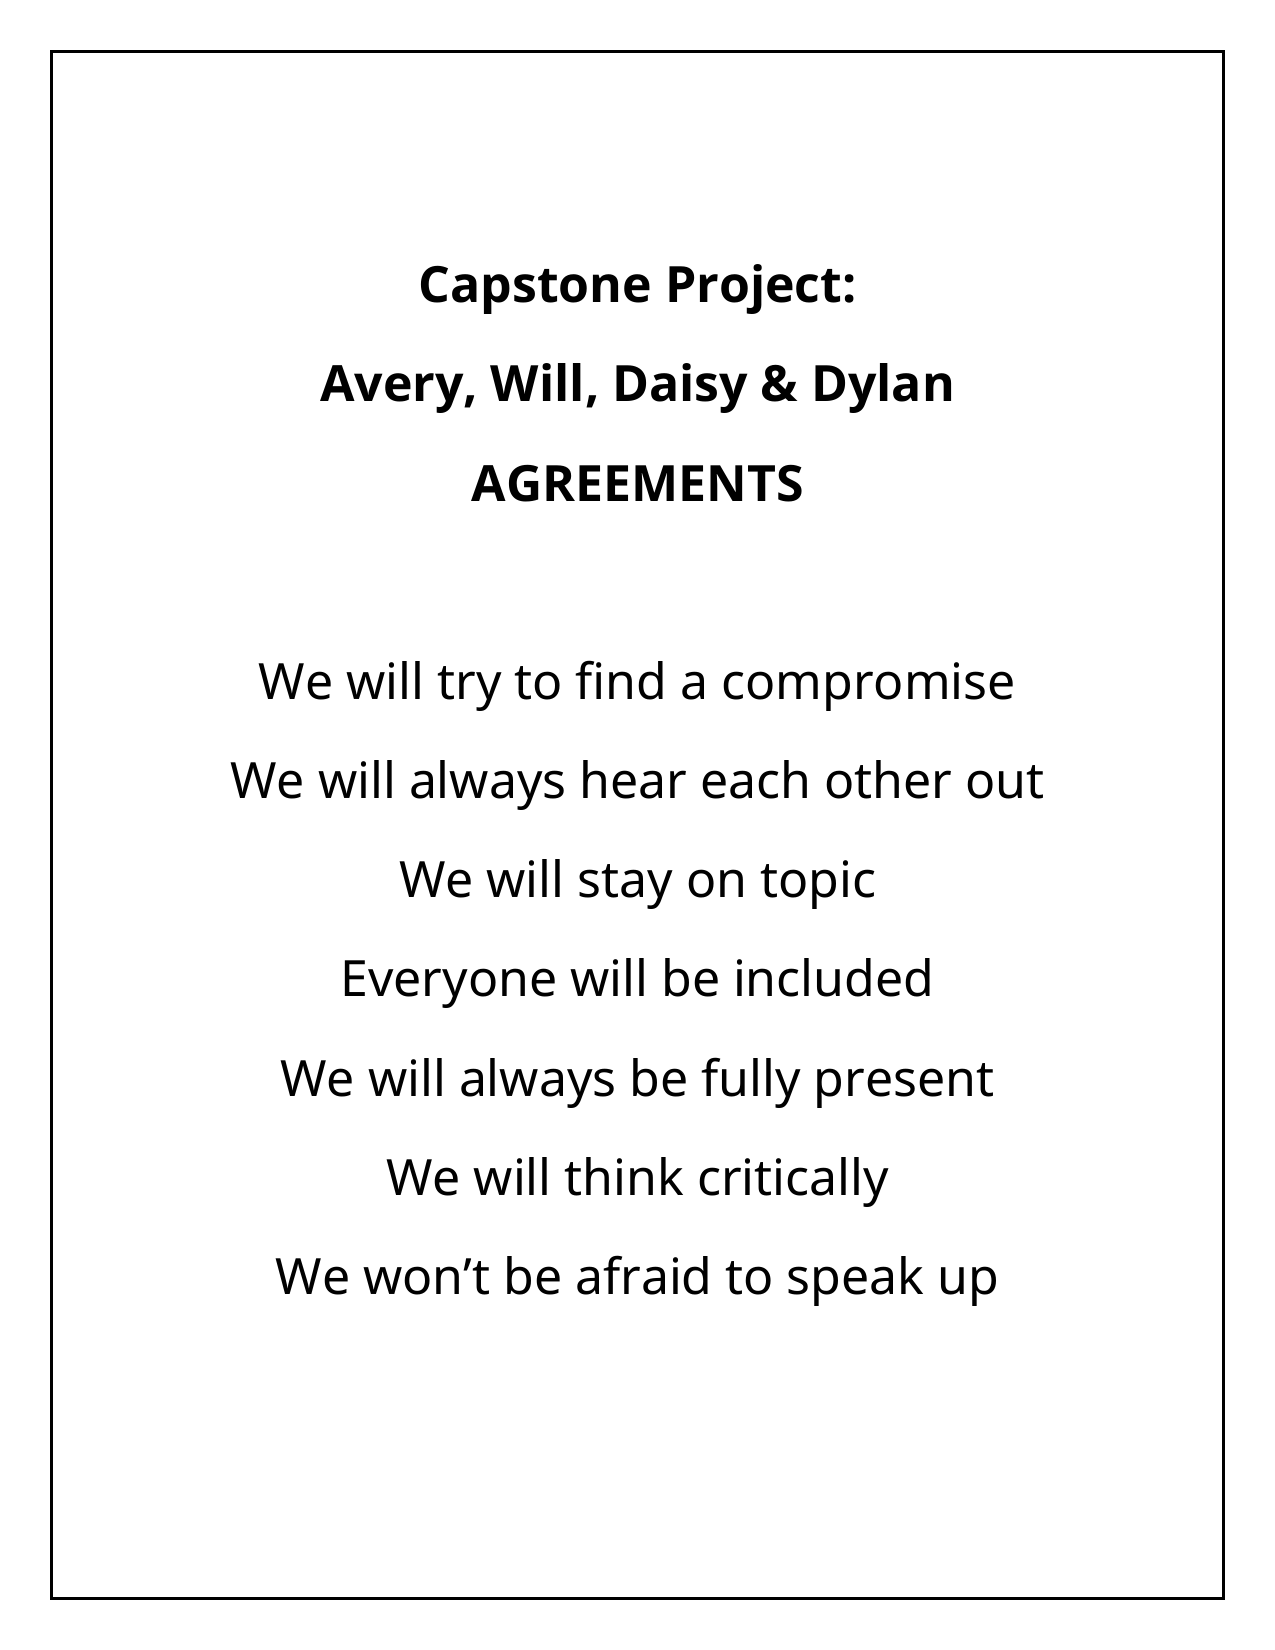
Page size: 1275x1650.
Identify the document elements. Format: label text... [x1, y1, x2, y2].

text We will always hear each other out [150, 745, 1125, 813]
text We will try to find a compromise [150, 646, 1125, 714]
text We will think critically [150, 1142, 1125, 1210]
text Capstone Project: [150, 249, 1125, 317]
text We will always be fully present [150, 1042, 1125, 1111]
text Everyone will be included [150, 943, 1125, 1011]
text We will stay on topic [150, 844, 1125, 912]
text AGREEMENTS [150, 447, 1125, 516]
text We won’t be afraid to speak up [150, 1241, 1125, 1309]
text Avery, Will, Daisy & Dylan [150, 348, 1125, 416]
